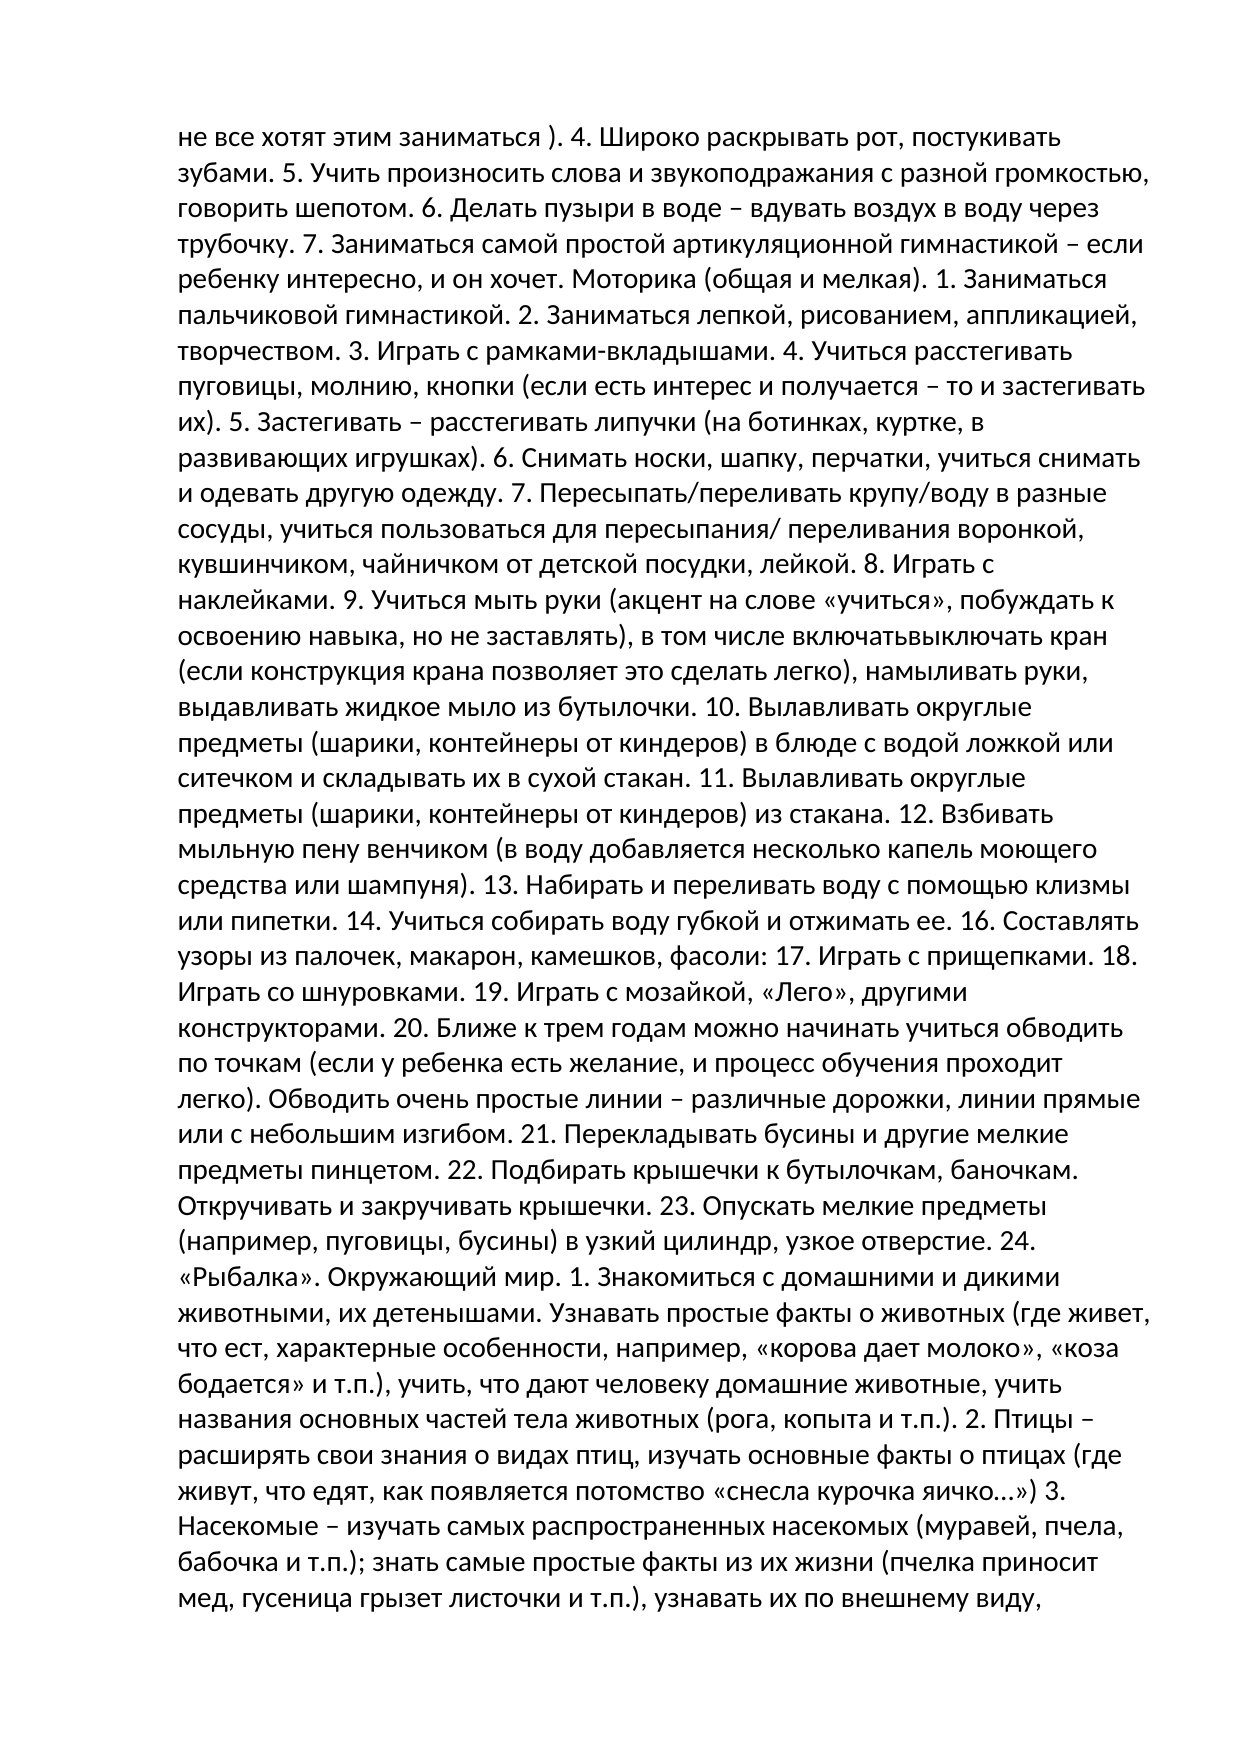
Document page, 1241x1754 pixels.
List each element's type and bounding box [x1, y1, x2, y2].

text [177, 118, 1152, 1614]
